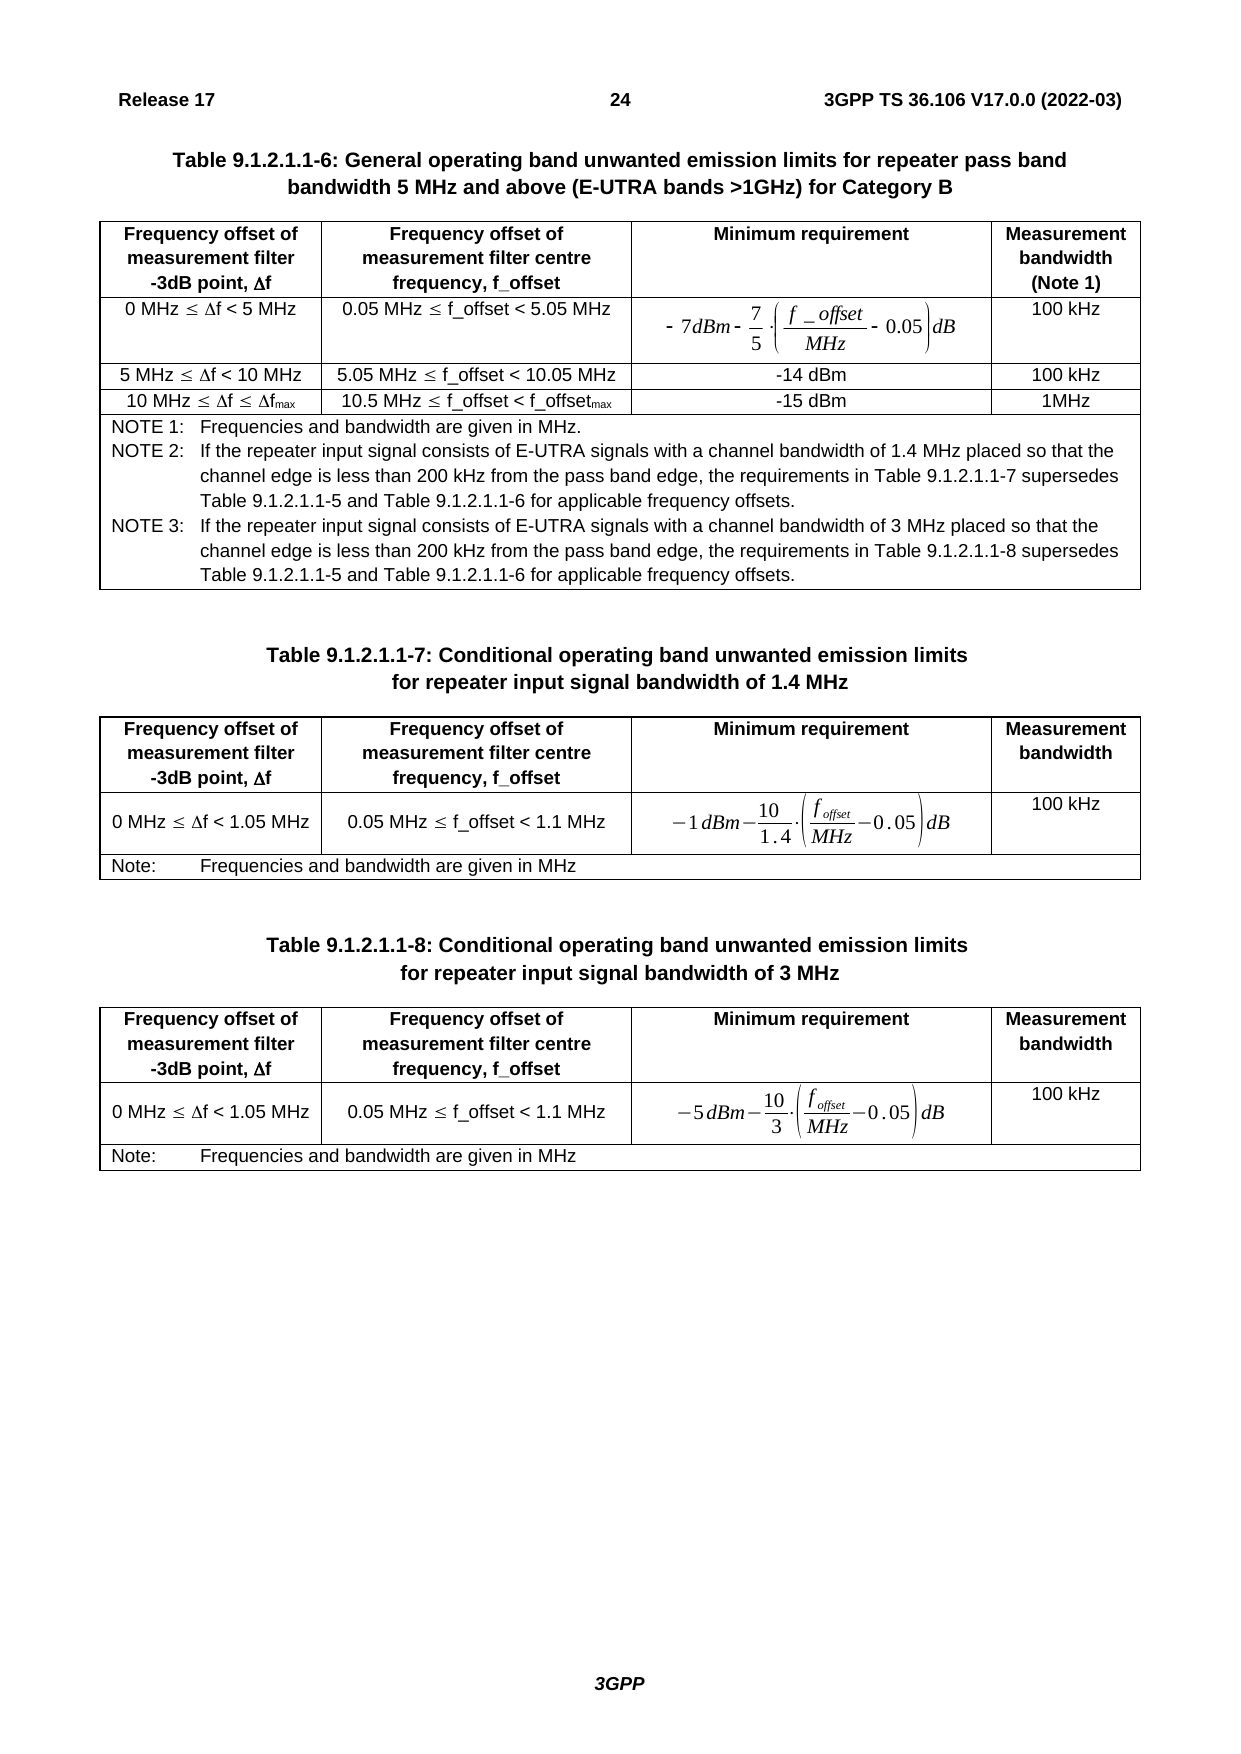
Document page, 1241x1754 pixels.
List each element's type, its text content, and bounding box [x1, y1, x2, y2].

table_cell 5 MHz f < 10 MHz [101, 364, 321, 388]
table_header Frequency offset of measurement filter -3dB point, f [101, 718, 321, 792]
table_header Minimum requirement [632, 222, 991, 297]
table_cell 100 kHz [992, 1083, 1140, 1144]
table_header Minimum requirement [632, 718, 991, 792]
table_cell -15 dBm [632, 390, 991, 414]
table_header Measurement bandwidth [992, 1008, 1140, 1082]
table_cell 0 MHz f < 1.05 MHz [101, 1083, 321, 1144]
table_cell 0.05 MHz f_offset < 1.1 MHz [322, 793, 631, 853]
table_cell [632, 793, 991, 853]
table_cell 5.05 MHz f_offset < 10.05 MHz [322, 364, 631, 388]
text Table 9.1.2.1.1-8: Conditional operating band unwanted emission limits for repeater input signal bandwidth of 3 MHz [118, 933, 1122, 984]
table_cell Note: Frequencies and bandwidth are given in MHz [101, 1145, 1140, 1169]
table_cell 0 MHz f < 1.05 MHz [101, 793, 321, 853]
table_cell 10 MHz f fmax [101, 390, 321, 414]
table_cell 0.05 MHz f_offset < 1.1 MHz [322, 1083, 631, 1144]
table_header Minimum requirement [632, 1008, 991, 1082]
table_header Frequency offset of measurement filter -3dB point, f [101, 1008, 321, 1082]
text Table 9.1.2.1.1-7: Conditional operating band unwanted emission limits for repeater input signal bandwidth of 1.4 MHz [118, 643, 1122, 694]
table_cell 100 kHz [992, 364, 1140, 388]
table_header Measurement bandwidth (Note 1) [992, 222, 1140, 297]
table_cell -14 dBm [632, 364, 991, 388]
table_cell 1MHz [992, 390, 1140, 414]
table_cell [632, 298, 991, 362]
table_cell 0 MHz f < 5 MHz [101, 298, 321, 362]
table_cell 100 kHz [992, 793, 1140, 853]
table_cell 10.5 MHz f_offset < f_offsetmax [322, 390, 631, 414]
table_cell 100 kHz [992, 298, 1140, 362]
text Table 9.1.2.1.1-6: General operating band unwanted emission limits for repeater pass band bandwidth 5 MHz and above (E-UTRA bands >1GHz) for Category B [118, 147, 1122, 199]
table_cell [632, 1083, 991, 1144]
table_header Frequency offset of measurement filter -3dB point, f [101, 222, 321, 297]
table_cell 0.05 MHz f_offset < 5.05 MHz [322, 298, 631, 362]
table_header Frequency offset of measurement filter centre frequency, f_offset [322, 222, 631, 297]
table_header Measurement bandwidth [992, 718, 1140, 792]
table_cell Note: Frequencies and bandwidth are given in MHz [101, 855, 1140, 879]
table_header Frequency offset of measurement filter centre frequency, f_offset [322, 718, 631, 792]
table_header Frequency offset of measurement filter centre frequency, f_offset [322, 1008, 631, 1082]
